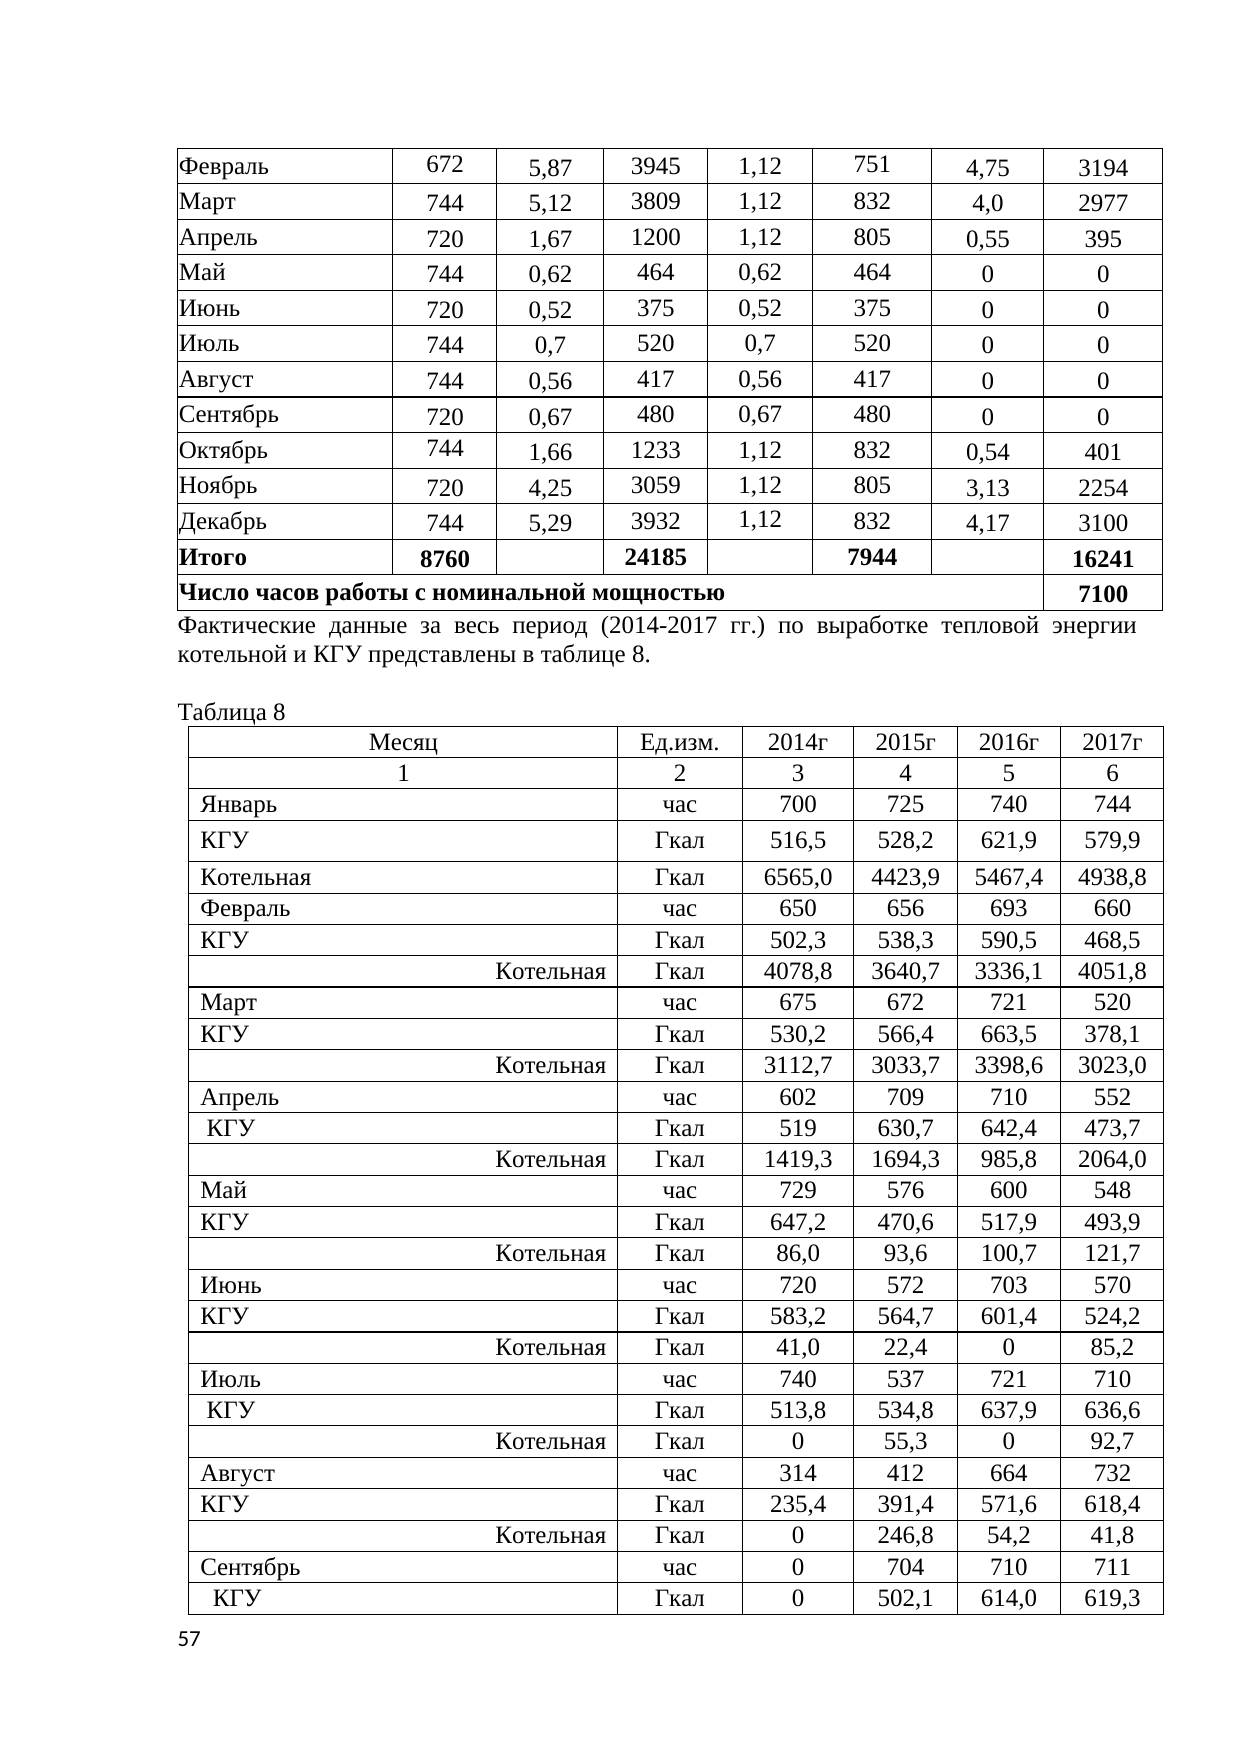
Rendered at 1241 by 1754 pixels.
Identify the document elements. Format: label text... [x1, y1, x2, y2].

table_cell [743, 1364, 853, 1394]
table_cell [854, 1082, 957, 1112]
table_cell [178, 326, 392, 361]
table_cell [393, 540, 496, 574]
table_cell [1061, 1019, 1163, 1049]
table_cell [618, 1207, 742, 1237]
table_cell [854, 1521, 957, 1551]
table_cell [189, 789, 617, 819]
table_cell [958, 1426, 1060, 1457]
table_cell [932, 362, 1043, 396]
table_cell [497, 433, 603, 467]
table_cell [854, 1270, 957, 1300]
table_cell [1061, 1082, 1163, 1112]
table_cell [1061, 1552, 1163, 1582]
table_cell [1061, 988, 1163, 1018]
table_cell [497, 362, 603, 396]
text Таблица 8 [177, 697, 1138, 726]
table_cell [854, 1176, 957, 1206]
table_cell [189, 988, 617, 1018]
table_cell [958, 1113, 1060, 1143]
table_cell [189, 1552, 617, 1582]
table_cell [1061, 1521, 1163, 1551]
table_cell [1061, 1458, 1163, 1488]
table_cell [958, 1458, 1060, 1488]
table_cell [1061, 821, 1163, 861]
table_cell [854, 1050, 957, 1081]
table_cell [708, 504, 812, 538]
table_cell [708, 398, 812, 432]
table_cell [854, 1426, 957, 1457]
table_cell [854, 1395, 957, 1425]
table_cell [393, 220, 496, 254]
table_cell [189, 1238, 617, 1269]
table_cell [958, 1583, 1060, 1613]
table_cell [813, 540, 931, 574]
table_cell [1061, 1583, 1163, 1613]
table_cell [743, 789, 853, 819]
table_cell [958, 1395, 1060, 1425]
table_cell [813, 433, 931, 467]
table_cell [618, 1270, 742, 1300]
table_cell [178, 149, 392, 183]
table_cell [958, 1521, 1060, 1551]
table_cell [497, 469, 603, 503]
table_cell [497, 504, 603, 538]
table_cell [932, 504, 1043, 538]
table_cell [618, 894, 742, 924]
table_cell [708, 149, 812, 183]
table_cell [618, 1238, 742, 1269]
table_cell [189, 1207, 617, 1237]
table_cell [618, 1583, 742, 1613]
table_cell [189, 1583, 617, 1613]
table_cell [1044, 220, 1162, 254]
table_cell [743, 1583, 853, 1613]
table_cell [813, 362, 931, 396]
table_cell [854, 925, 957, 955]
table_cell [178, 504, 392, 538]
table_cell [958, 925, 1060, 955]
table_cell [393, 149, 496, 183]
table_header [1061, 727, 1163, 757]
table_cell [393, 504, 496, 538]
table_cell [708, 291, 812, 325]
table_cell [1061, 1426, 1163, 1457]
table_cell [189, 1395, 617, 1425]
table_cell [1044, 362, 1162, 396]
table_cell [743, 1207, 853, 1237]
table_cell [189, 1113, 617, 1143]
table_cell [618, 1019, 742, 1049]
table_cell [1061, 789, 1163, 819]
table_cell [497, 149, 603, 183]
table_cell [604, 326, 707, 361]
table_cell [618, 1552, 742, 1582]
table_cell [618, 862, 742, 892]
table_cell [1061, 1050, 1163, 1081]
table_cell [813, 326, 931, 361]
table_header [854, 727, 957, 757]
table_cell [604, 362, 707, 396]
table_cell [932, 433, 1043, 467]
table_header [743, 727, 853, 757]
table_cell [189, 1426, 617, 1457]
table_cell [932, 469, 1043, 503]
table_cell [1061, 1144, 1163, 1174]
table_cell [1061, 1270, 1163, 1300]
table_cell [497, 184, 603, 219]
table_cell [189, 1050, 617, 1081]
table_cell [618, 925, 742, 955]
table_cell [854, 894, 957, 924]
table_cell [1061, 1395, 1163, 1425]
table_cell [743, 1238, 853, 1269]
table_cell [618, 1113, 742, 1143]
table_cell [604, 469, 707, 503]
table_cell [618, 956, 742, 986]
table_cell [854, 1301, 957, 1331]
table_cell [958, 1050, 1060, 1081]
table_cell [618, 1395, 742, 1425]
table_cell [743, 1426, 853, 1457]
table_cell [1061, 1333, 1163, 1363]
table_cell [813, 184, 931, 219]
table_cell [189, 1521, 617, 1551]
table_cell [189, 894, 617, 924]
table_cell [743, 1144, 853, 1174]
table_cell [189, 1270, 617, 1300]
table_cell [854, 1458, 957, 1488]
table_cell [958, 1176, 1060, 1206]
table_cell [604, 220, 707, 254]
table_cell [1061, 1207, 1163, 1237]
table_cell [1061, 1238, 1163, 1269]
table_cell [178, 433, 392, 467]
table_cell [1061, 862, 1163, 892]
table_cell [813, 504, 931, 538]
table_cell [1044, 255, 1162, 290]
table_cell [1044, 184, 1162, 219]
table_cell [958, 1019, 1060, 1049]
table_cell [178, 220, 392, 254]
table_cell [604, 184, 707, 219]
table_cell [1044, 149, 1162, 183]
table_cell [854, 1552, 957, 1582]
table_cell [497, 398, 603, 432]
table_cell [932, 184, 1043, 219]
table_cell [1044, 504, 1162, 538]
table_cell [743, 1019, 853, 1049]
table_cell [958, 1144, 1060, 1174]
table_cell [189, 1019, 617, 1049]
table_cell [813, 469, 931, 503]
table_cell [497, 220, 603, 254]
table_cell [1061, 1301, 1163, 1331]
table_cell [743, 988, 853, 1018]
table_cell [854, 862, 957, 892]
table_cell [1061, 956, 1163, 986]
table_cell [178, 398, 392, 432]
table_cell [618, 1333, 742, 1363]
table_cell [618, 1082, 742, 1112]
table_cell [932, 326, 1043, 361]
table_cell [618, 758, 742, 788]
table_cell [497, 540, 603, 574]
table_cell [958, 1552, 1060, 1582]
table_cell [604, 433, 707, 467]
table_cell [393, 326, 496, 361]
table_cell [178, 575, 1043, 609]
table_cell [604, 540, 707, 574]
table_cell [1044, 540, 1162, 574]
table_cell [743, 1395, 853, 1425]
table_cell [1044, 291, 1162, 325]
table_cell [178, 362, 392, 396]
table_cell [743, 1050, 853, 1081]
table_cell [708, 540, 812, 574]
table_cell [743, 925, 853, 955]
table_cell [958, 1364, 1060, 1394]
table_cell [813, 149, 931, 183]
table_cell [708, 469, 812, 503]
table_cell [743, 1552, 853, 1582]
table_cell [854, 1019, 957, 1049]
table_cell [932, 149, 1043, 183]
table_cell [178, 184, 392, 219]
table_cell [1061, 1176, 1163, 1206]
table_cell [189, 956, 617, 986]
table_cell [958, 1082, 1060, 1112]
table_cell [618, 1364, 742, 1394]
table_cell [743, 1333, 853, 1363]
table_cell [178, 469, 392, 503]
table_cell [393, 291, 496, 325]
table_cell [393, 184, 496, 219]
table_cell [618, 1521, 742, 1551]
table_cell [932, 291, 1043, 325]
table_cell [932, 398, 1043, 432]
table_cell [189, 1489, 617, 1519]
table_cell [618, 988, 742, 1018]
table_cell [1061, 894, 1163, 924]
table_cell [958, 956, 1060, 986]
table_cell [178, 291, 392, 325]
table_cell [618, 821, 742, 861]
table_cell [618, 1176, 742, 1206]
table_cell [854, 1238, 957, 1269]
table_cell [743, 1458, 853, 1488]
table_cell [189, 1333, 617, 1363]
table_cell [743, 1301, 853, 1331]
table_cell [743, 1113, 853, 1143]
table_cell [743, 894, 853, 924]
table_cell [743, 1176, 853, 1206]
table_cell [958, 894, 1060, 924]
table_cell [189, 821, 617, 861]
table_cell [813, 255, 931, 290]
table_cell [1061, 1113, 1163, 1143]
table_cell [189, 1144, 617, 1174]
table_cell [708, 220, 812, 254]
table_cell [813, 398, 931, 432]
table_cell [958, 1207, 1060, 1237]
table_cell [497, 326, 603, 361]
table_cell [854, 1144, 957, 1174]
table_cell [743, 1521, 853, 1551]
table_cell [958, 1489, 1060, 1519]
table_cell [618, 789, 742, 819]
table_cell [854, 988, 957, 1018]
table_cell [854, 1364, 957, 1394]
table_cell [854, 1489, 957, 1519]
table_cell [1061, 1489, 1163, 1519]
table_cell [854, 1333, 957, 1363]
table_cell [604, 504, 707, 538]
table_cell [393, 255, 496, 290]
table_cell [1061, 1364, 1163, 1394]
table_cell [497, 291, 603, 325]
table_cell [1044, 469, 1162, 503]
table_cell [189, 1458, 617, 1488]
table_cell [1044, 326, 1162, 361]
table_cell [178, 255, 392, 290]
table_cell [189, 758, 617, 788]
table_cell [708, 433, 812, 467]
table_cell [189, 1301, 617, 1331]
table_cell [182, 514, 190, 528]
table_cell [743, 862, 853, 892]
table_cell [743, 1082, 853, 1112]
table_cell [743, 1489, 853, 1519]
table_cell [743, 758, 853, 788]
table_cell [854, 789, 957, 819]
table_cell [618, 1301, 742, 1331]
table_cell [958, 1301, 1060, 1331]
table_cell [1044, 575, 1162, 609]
text Фактические данные за весь период (2014-2017 гг.) по выработке тепловой энергии котельной и КГУ представлены в таблице 8. [177, 611, 1138, 668]
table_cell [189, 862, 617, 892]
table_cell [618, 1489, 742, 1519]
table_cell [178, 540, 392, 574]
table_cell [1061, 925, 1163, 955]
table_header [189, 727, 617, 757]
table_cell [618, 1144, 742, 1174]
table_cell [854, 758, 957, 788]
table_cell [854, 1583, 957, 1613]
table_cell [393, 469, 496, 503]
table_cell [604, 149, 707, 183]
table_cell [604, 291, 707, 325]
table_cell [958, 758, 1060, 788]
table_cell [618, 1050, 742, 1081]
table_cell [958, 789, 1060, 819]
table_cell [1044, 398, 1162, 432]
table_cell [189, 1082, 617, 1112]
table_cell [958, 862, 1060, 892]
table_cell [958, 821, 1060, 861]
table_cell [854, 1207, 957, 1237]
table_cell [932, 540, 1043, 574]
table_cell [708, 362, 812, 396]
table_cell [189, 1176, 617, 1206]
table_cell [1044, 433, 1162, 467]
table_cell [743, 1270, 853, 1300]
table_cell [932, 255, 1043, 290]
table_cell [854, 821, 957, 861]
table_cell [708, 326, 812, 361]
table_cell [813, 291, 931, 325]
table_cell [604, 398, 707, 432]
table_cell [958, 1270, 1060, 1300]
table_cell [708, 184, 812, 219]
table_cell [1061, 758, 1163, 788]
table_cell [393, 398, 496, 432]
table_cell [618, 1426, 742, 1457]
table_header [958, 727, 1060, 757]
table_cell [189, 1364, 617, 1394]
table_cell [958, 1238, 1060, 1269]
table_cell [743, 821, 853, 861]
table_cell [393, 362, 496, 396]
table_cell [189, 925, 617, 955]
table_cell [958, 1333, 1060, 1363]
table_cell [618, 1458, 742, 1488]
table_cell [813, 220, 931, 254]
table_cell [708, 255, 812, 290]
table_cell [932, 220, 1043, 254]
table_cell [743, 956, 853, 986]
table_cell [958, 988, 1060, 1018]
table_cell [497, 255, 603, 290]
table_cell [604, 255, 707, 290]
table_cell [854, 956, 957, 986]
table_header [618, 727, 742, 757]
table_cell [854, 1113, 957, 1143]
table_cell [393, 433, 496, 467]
